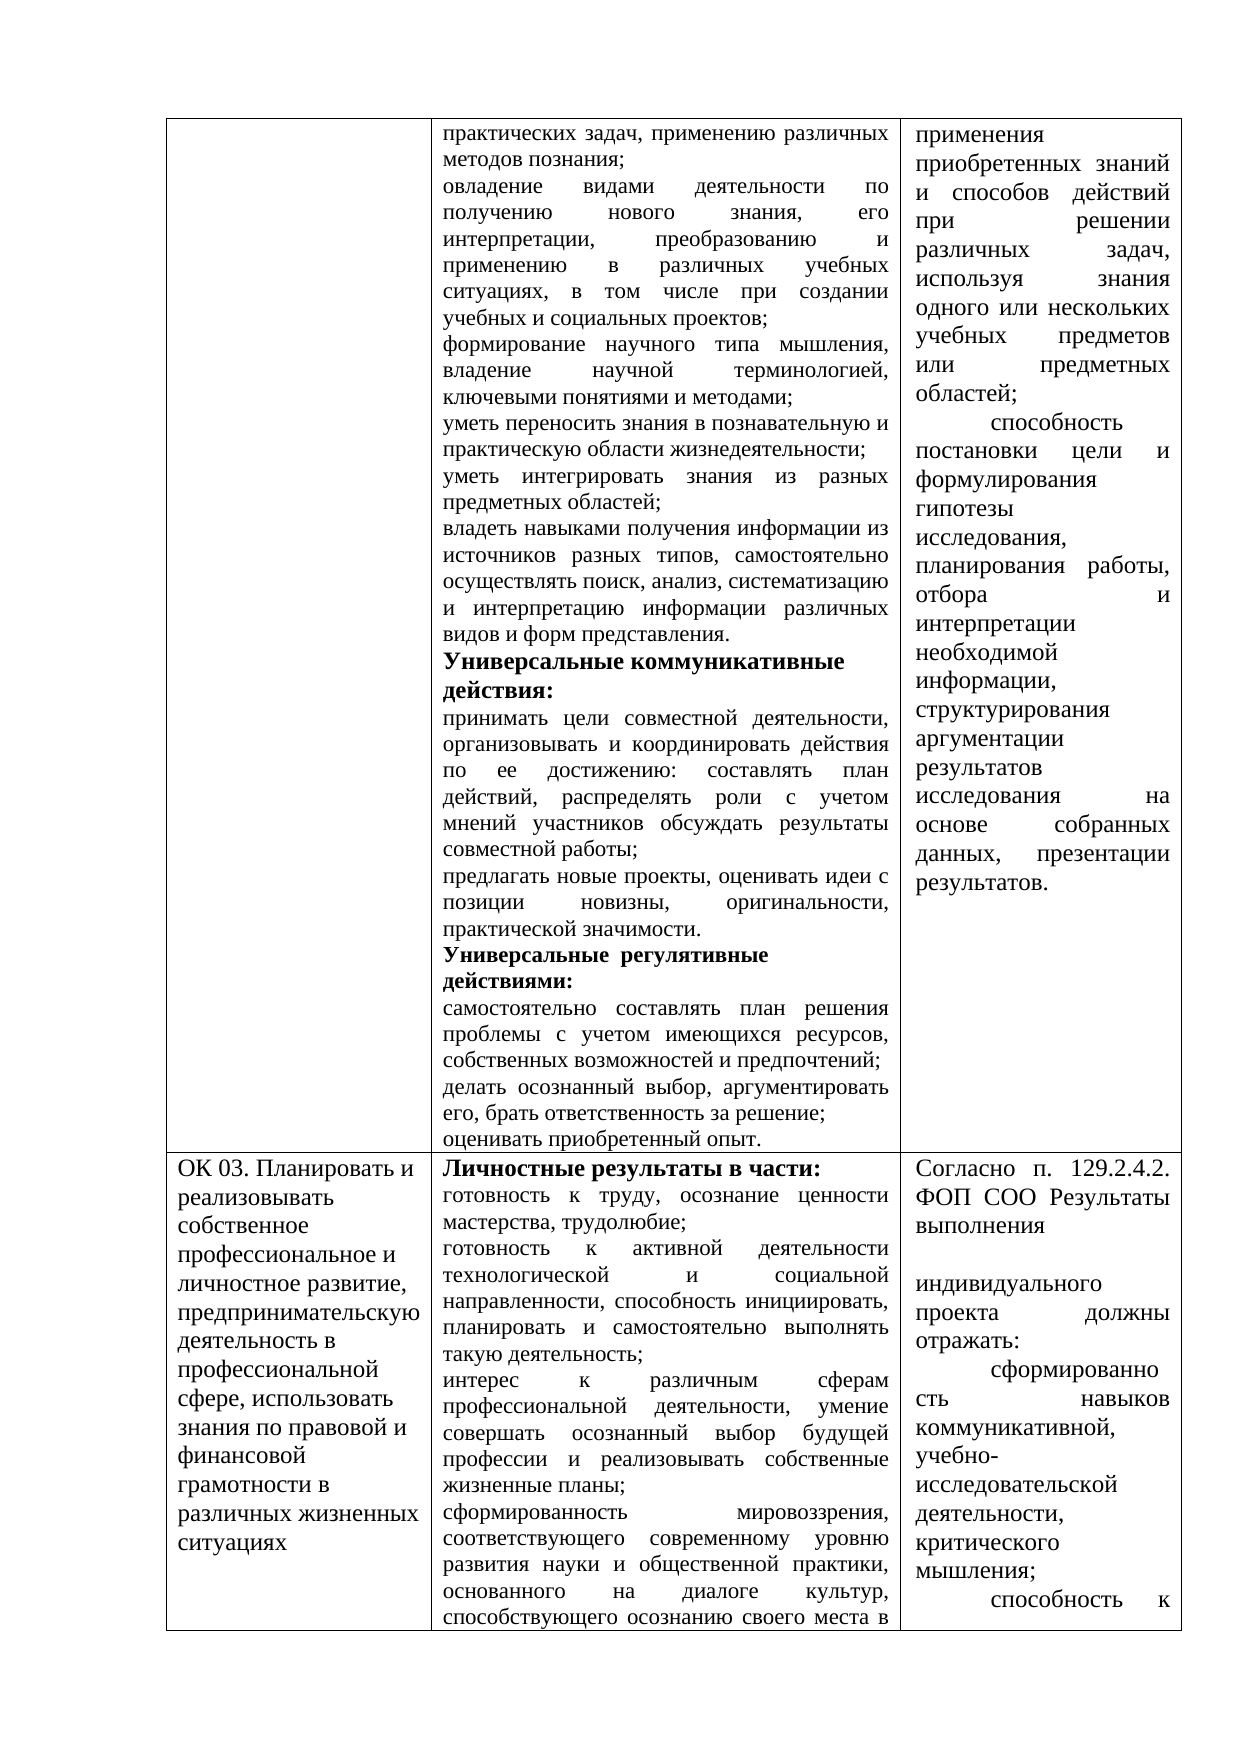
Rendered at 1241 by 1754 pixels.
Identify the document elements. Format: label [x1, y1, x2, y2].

table_cell [432, 119, 900, 1152]
table_cell [901, 1153, 1181, 1629]
table_cell [901, 119, 1181, 1152]
table_cell [167, 1153, 431, 1629]
table_cell [167, 119, 431, 1152]
table_cell [432, 1153, 900, 1629]
